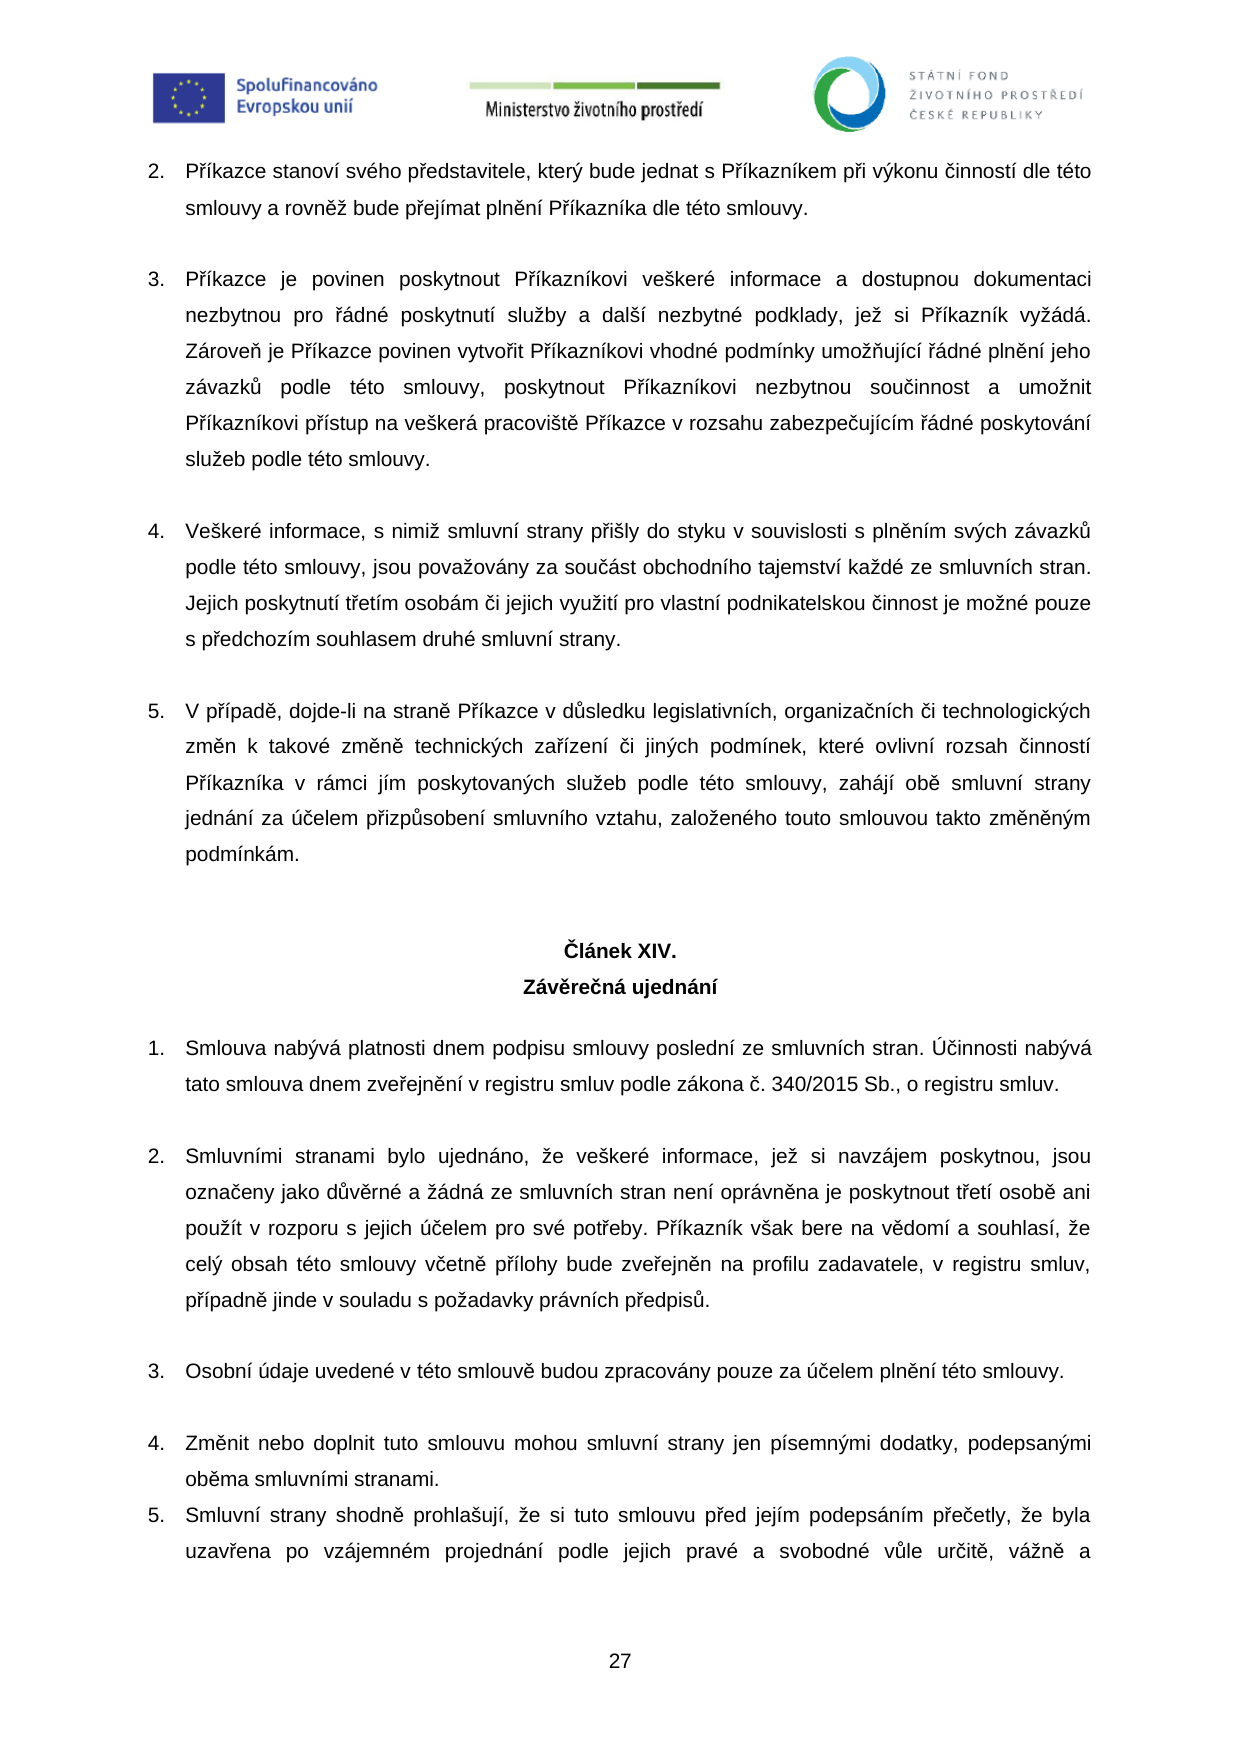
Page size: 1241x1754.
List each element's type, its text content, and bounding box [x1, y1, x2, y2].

picture [147, 54, 1093, 133]
list Smluvními stranami bylo ujednáno, že veškeré informace, jež si navzájem poskytnou, jsou označeny jako důvěrné a žádná ze smluvních stran není oprávněna je poskytnout třetí osobě ani použít v rozporu s jejich účelem pro své potřeby. Příkazník však bere na vědomí a souhlasí, že celý obsah této smlouvy včetně přílohy bude zveřejněn na profilu zadavatele, v registru smluv, případně jinde v souladu s požadavky právních předpisů. [148, 1144, 1092, 1311]
list V případě, dojde-li na straně Příkazce v důsledku legislativních, organizačních či technologických změn k takové změně technických zařízení či jiných podmínek, které ovlivní rozsah činností Příkazníka v rámci jím poskytovaných služeb podle této smlouvy, zahájí obě smluvní strany jednání za účelem přizpůsobení smluvního vztahu, založeného touto smlouvou takto změněným podmínkám. [148, 698, 1092, 866]
subtitle Článek XIV. [148, 939, 1092, 963]
list Příkazce je povinen poskytnout Příkazníkovi veškeré informace a dostupnou dokumentaci nezbytnou pro řádné poskytnutí služby a další nezbytné podklady, jež si Příkazník vyžádá. Zároveň je Příkazce povinen vytvořit Příkazníkovi vhodné podmínky umožňující řádné plnění jeho závazků podle této smlouvy, poskytnout Příkazníkovi nezbytnou součinnost a umožnit Příkazníkovi přístup na veškerá pracoviště Příkazce v rozsahu zabezpečujícím řádné poskytování služeb podle této smlouvy. [148, 267, 1092, 471]
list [148, 1503, 1092, 1563]
list Osobní údaje uvedené v této smlouvě budou zpracovány pouze za účelem plnění této smlouvy. [148, 1359, 1092, 1383]
subtitle Závěrečná ujednání [148, 975, 1092, 999]
list Změnit nebo doplnit tuto smlouvu mohou smluvní strany jen písemnými dodatky, podepsanými oběma smluvními stranami. [148, 1431, 1092, 1491]
list Smlouva nabývá platnosti dnem podpisu smlouvy poslední ze smluvních stran. Účinnosti nabývá tato smlouva dnem zveřejnění v registru smluv podle zákona č. 340/2015 Sb., o registru smluv. [148, 1036, 1092, 1096]
list Příkazce stanoví svého představitele, který bude jednat s Příkazníkem při výkonu činností dle této smlouvy a rovněž bude přejímat plnění Příkazníka dle této smlouvy. [148, 159, 1092, 219]
list Veškeré informace, s nimiž smluvní strany přišly do styku v souvislosti s plněním svých závazků podle této smlouvy, jsou považovány za součást obchodního tajemství každé ze smluvních stran. Jejich poskytnutí třetím osobám či jejich využití pro vlastní podnikatelskou činnost je možné pouze s předchozím souhlasem druhé smluvní strany. [148, 519, 1092, 651]
